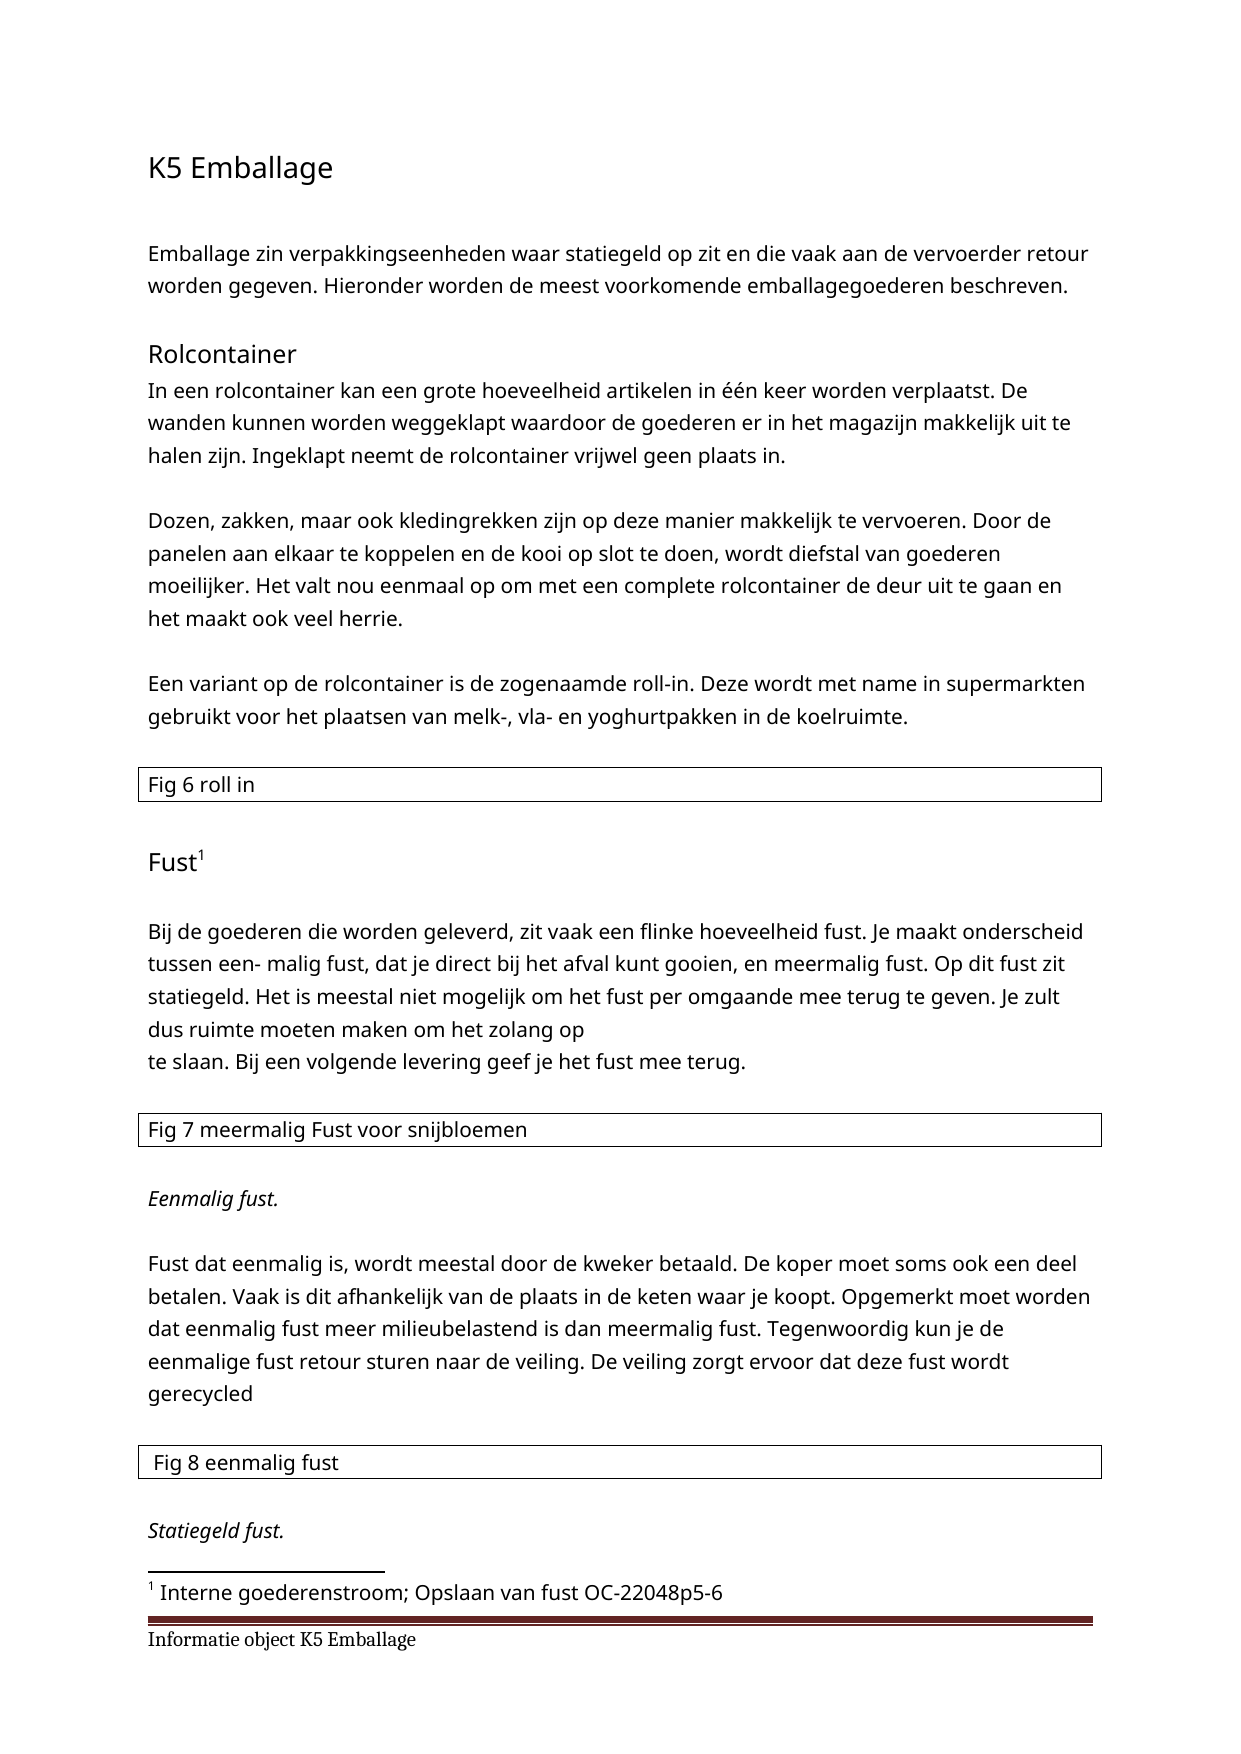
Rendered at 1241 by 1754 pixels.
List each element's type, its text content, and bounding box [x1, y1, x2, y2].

text In een rolcontainer kan een grote hoeveelheid artikelen in één keer worden verplaatst. De wanden kunnen worden weggeklapt waardoor de goederen er in het magazijn makkelijk uit te halen zijn. Ingeklapt neemt de rolcontainer vrijwel geen plaats in. [148, 376, 1093, 469]
text Fust [148, 845, 1093, 879]
text Fig 6 roll in [139, 768, 1101, 801]
text Een variant op de rolcontainer is de zogenaamde roll-in. Deze wordt met name in supermarkten gebruikt voor het plaatsen van melk-, vla- en yoghurtpakken in de koelruimte. [148, 669, 1093, 730]
text Eenmalig fust. [148, 1184, 1093, 1212]
text Fig 8 eenmalig fust [139, 1446, 1101, 1478]
text Statiegeld fust. [148, 1516, 1093, 1545]
text Fig 7 meermalig Fust voor snijbloemen [139, 1114, 1101, 1146]
text Emballage zin verpakkingseenheden waar statiegeld op zit en die vaak aan de vervoerder retour worden gegeven. Hieronder worden de meest voorkomende emballagegoederen beschreven. [148, 239, 1093, 300]
text K5 Emballage [148, 148, 1093, 187]
text Fust dat eenmalig is, wordt meestal door de kweker betaald. De koper moet soms ook een deel betalen. Vaak is dit afhankelijk van de plaats in de keten waar je koopt. Opgemerkt moet worden dat eenmalig fust meer milieubelastend is dan meermalig fust. Tegenwoordig kun je de eenmalige fust retour sturen naar de veiling. De veiling zorgt ervoor dat deze fust wordt gerecycled [148, 1249, 1093, 1408]
text te slaan. Bij een volgende levering geef je het fust mee terug. [148, 1047, 1093, 1076]
text Dozen, zakken, maar ook kledingrekken zijn op deze manier makkelijk te vervoeren. Door de panelen aan elkaar te koppelen en de kooi op slot te doen, wordt diefstal van goederen moeilijker. Het valt nou eenmaal op om met een complete rolcontainer de deur uit te gaan en het maakt ook veel herrie. [148, 506, 1093, 632]
text Bij de goederen die worden geleverd, zit vaak een flinke hoeveelheid fust. Je maakt onderscheid tussen een- malig fust, dat je direct bij het afval kunt gooien, en meermalig fust. Op dit fust zit statiegeld. Het is meestal niet mogelijk om het fust per omgaande mee terug te geven. Je zult dus ruimte moeten maken om het zolang op [148, 917, 1093, 1043]
text Rolcontainer [148, 337, 1093, 371]
